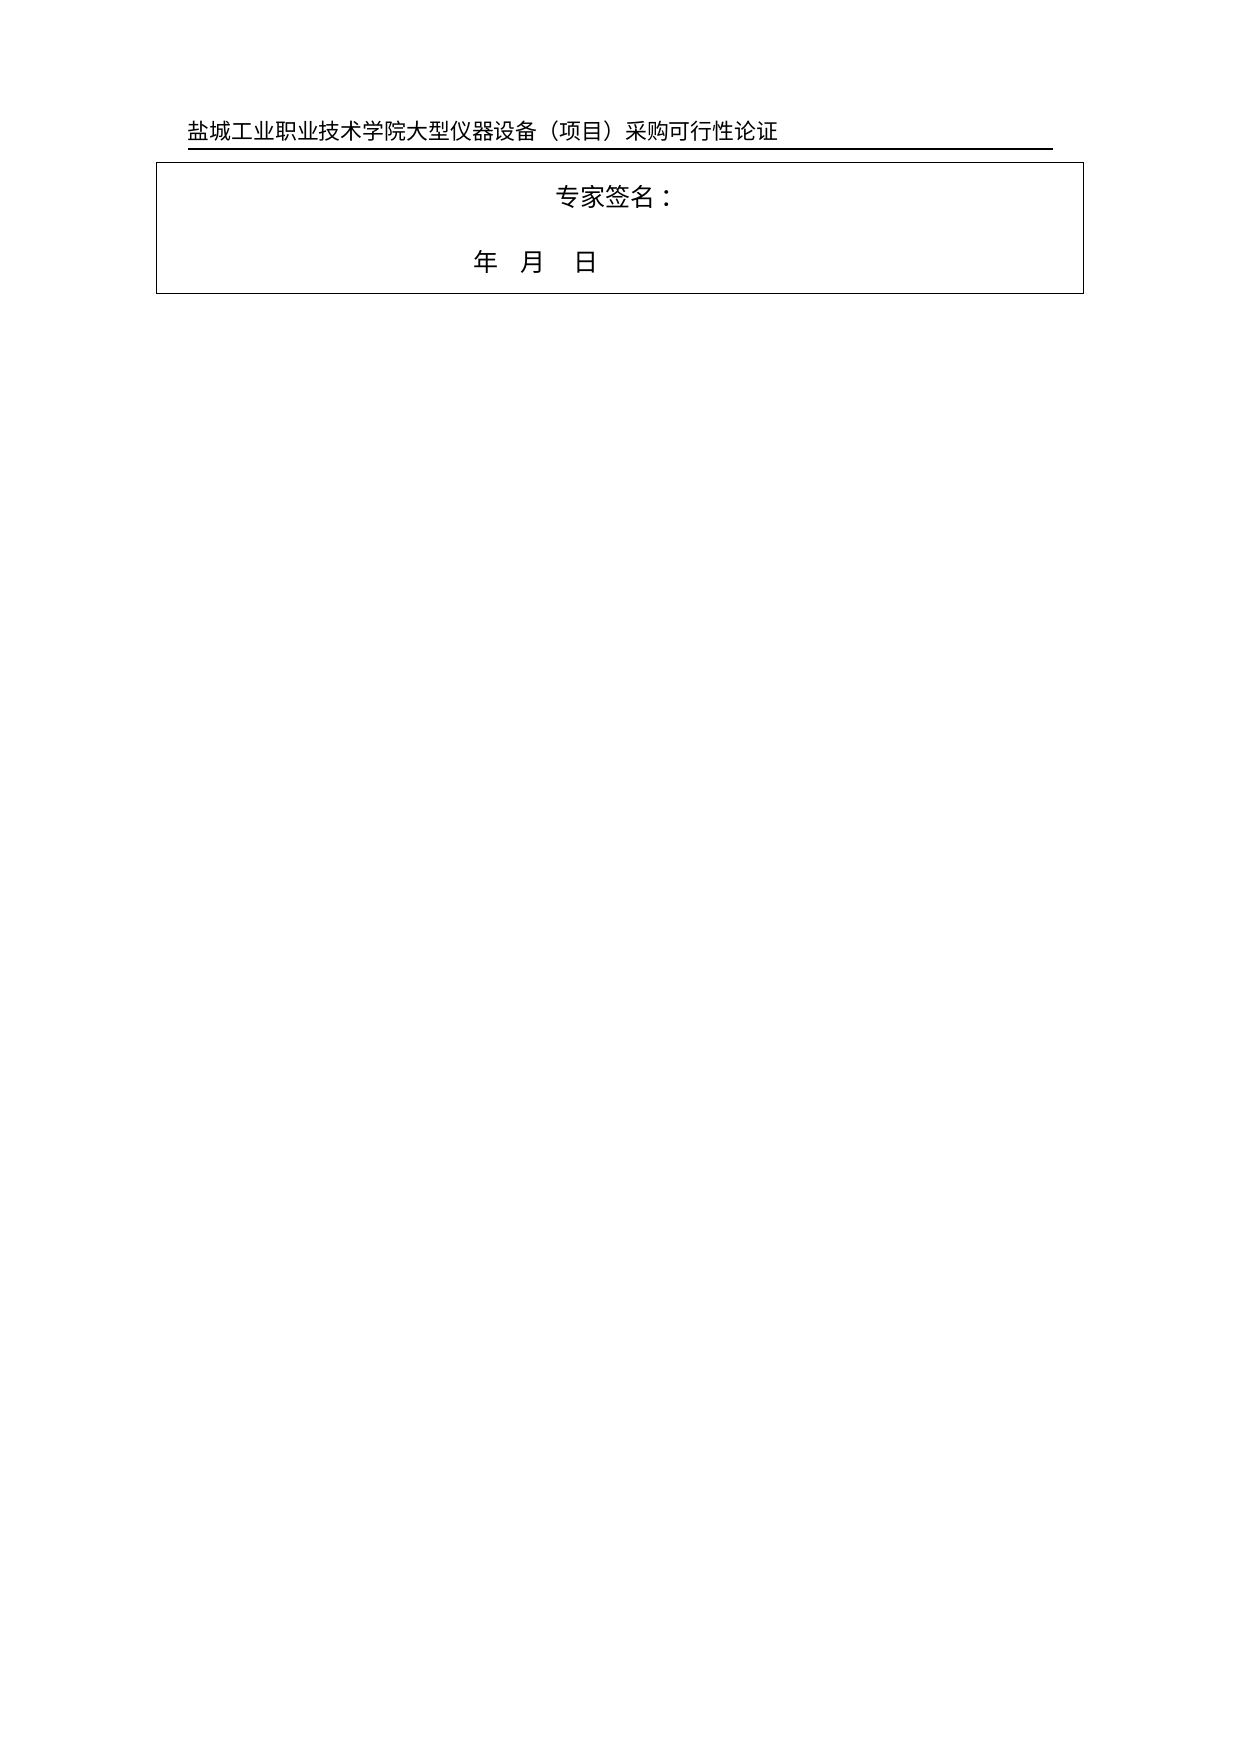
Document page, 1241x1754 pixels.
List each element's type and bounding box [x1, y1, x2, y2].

table_cell [157, 163, 1083, 293]
